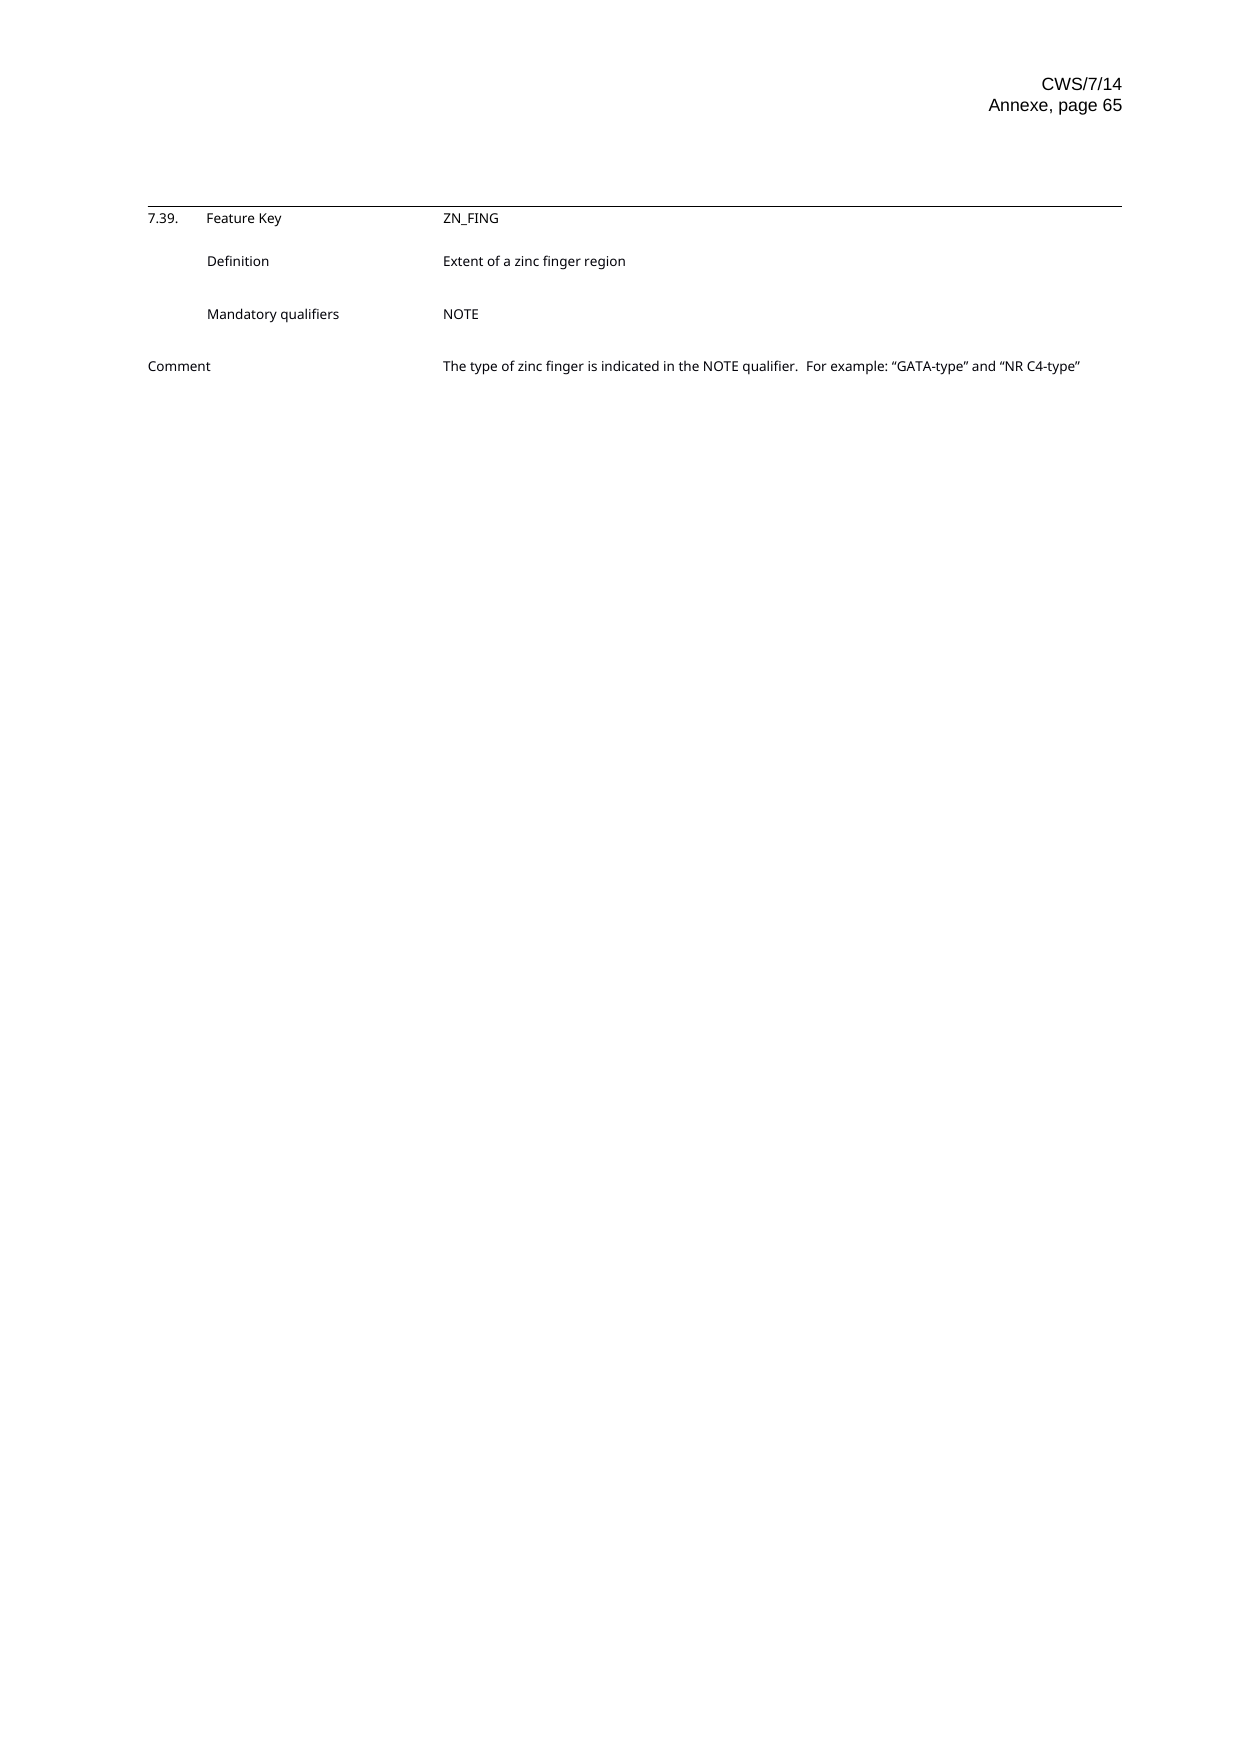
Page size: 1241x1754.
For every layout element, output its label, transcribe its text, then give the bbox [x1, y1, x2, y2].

text Definition Extent of a zinc finger region [207, 252, 1122, 271]
text Comment The type of zinc finger is indicated in the NOTE qualifier. For example: “GATA-type” and “NR C4-type” [148, 357, 1122, 376]
text Feature Key ZN_FING [148, 207, 1122, 227]
text Mandatory qualifiers NOTE [207, 305, 1122, 323]
